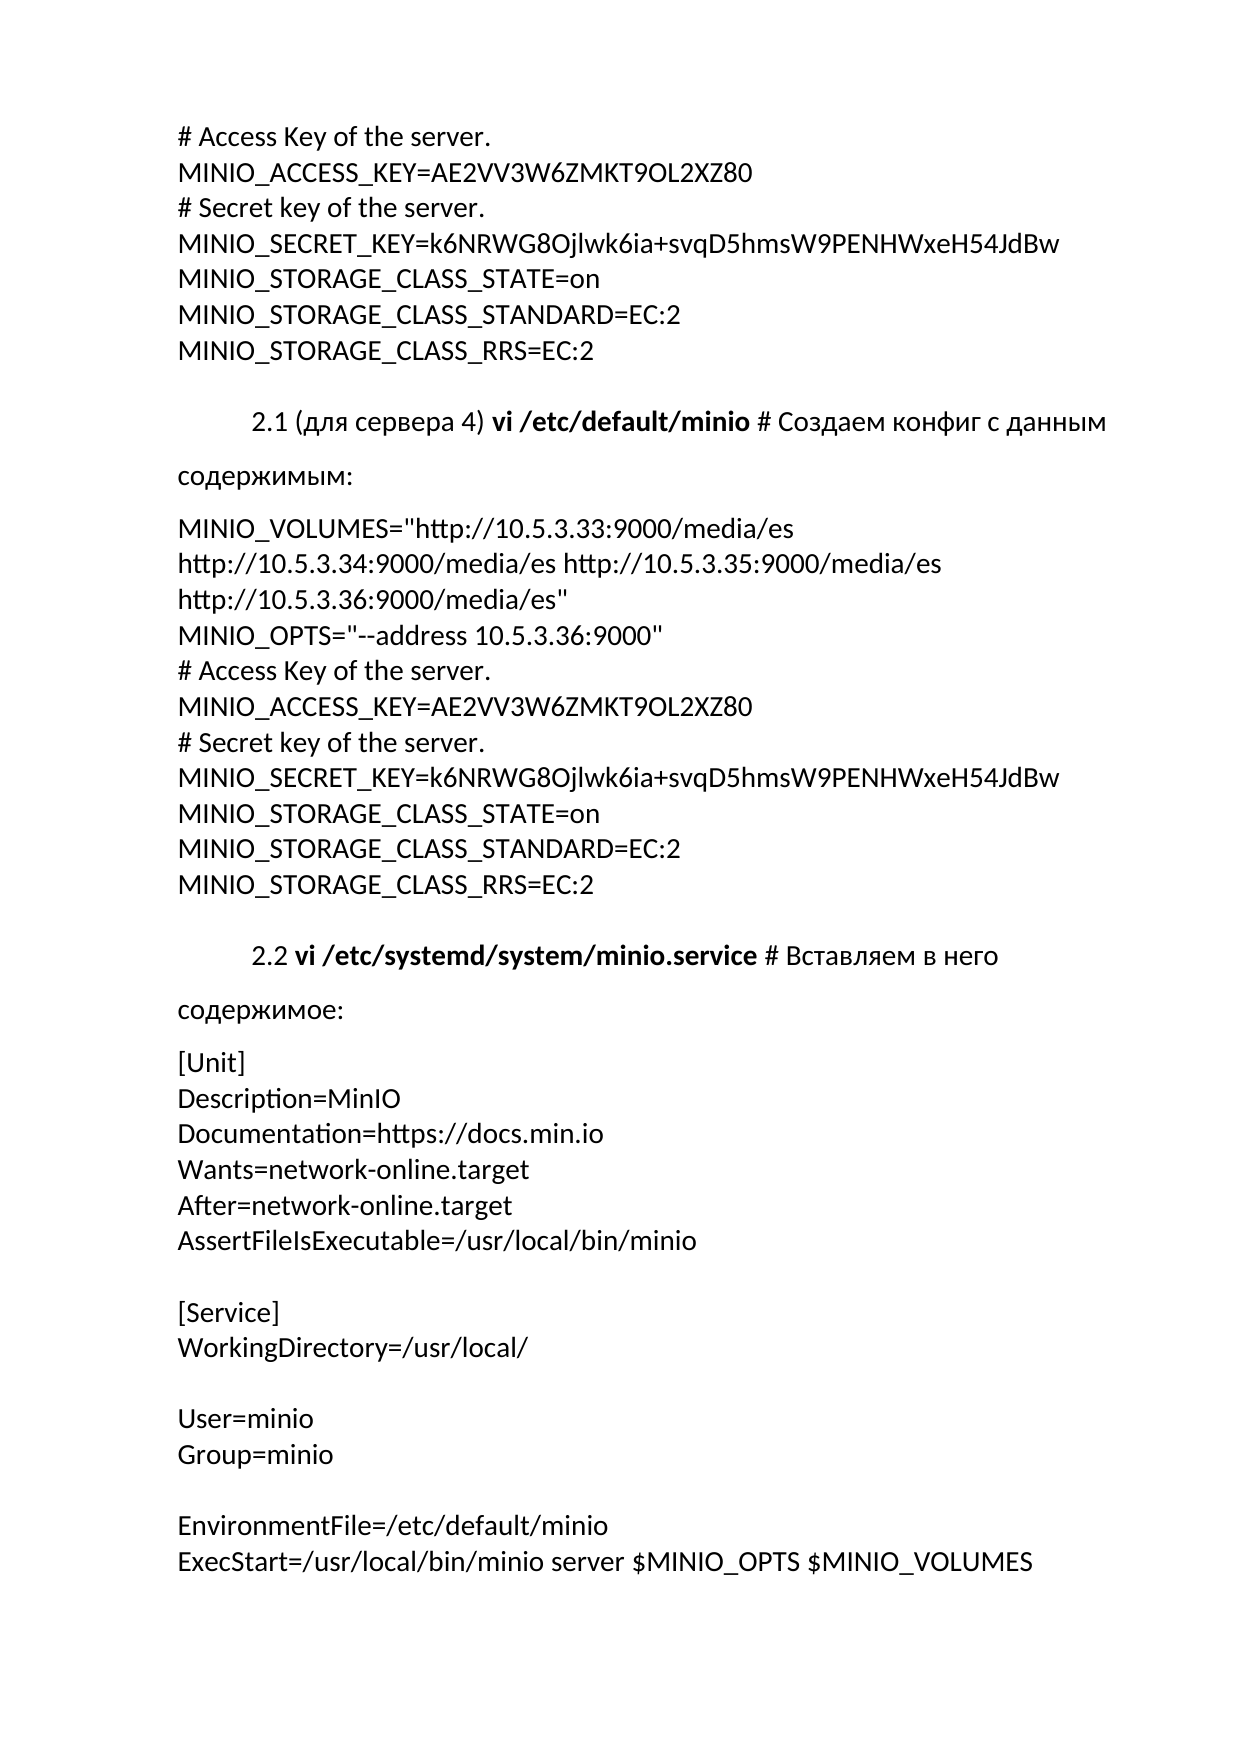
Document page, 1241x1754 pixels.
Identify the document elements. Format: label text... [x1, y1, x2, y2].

text Documentation=https://docs.min.io [177, 1116, 1152, 1151]
text 2.2 vi /etc/systemd/system/minio.service # Вставляем в него содержимое: [177, 937, 1152, 1027]
text 2.1 (для сервера 4) vi /etc/default/minio # Создаем конфиг с данным содержимым: [177, 403, 1152, 492]
text MINIO_STORAGE_CLASS_STATE=on [177, 261, 1152, 296]
text MINIO_STORAGE_CLASS_RRS=EC:2 [177, 332, 1152, 367]
text MINIO_STORAGE_CLASS_RRS=EC:2 [177, 866, 1152, 902]
text MINIO_VOLUMES="http://10.5.3.33:9000/media/es http://10.5.3.34:9000/media/es http://10.5.3.35:9000/media/es http://10.5.3.36:9000/media/es" [177, 510, 1152, 617]
text EnvironmentFile=/etc/default/minio [177, 1507, 1152, 1543]
text # Secret key of the server. [177, 189, 1152, 225]
text AssertFileIsExecutable=/usr/local/bin/minio [177, 1222, 1152, 1258]
text ExecStart=/usr/local/bin/minio server $MINIO_OPTS $MINIO_VOLUMES [177, 1543, 1152, 1579]
text MINIO_OPTS="--address 10.5.3.36:9000" [177, 617, 1152, 652]
text MINIO_STORAGE_CLASS_STANDARD=EC:2 [177, 831, 1152, 866]
text Description=MinIO [177, 1080, 1152, 1116]
text # Secret key of the server. [177, 724, 1152, 759]
text MINIO_ACCESS_KEY=AE2VV3W6ZMKT9OL2XZ80 [177, 154, 1152, 189]
text User=minio [177, 1401, 1152, 1436]
text MINIO_STORAGE_CLASS_STANDARD=EC:2 [177, 296, 1152, 332]
text # Access Key of the server. [177, 118, 1152, 154]
text MINIO_ACCESS_KEY=AE2VV3W6ZMKT9OL2XZ80 [177, 688, 1152, 724]
text [Service] [177, 1294, 1152, 1329]
text WorkingDirectory=/usr/local/ [177, 1329, 1152, 1365]
text MINIO_STORAGE_CLASS_STATE=on [177, 795, 1152, 831]
text MINIO_SECRET_KEY=k6NRWG8Ojlwk6ia+svqD5hmsW9PENHWxeH54JdBw [177, 225, 1152, 261]
text After=network-online.target [177, 1187, 1152, 1222]
text # Access Key of the server. [177, 652, 1152, 688]
text Group=minio [177, 1436, 1152, 1472]
text [Unit] [177, 1044, 1152, 1080]
text Wants=network-online.target [177, 1151, 1152, 1187]
text MINIO_SECRET_KEY=k6NRWG8Ojlwk6ia+svqD5hmsW9PENHWxeH54JdBw [177, 759, 1152, 795]
